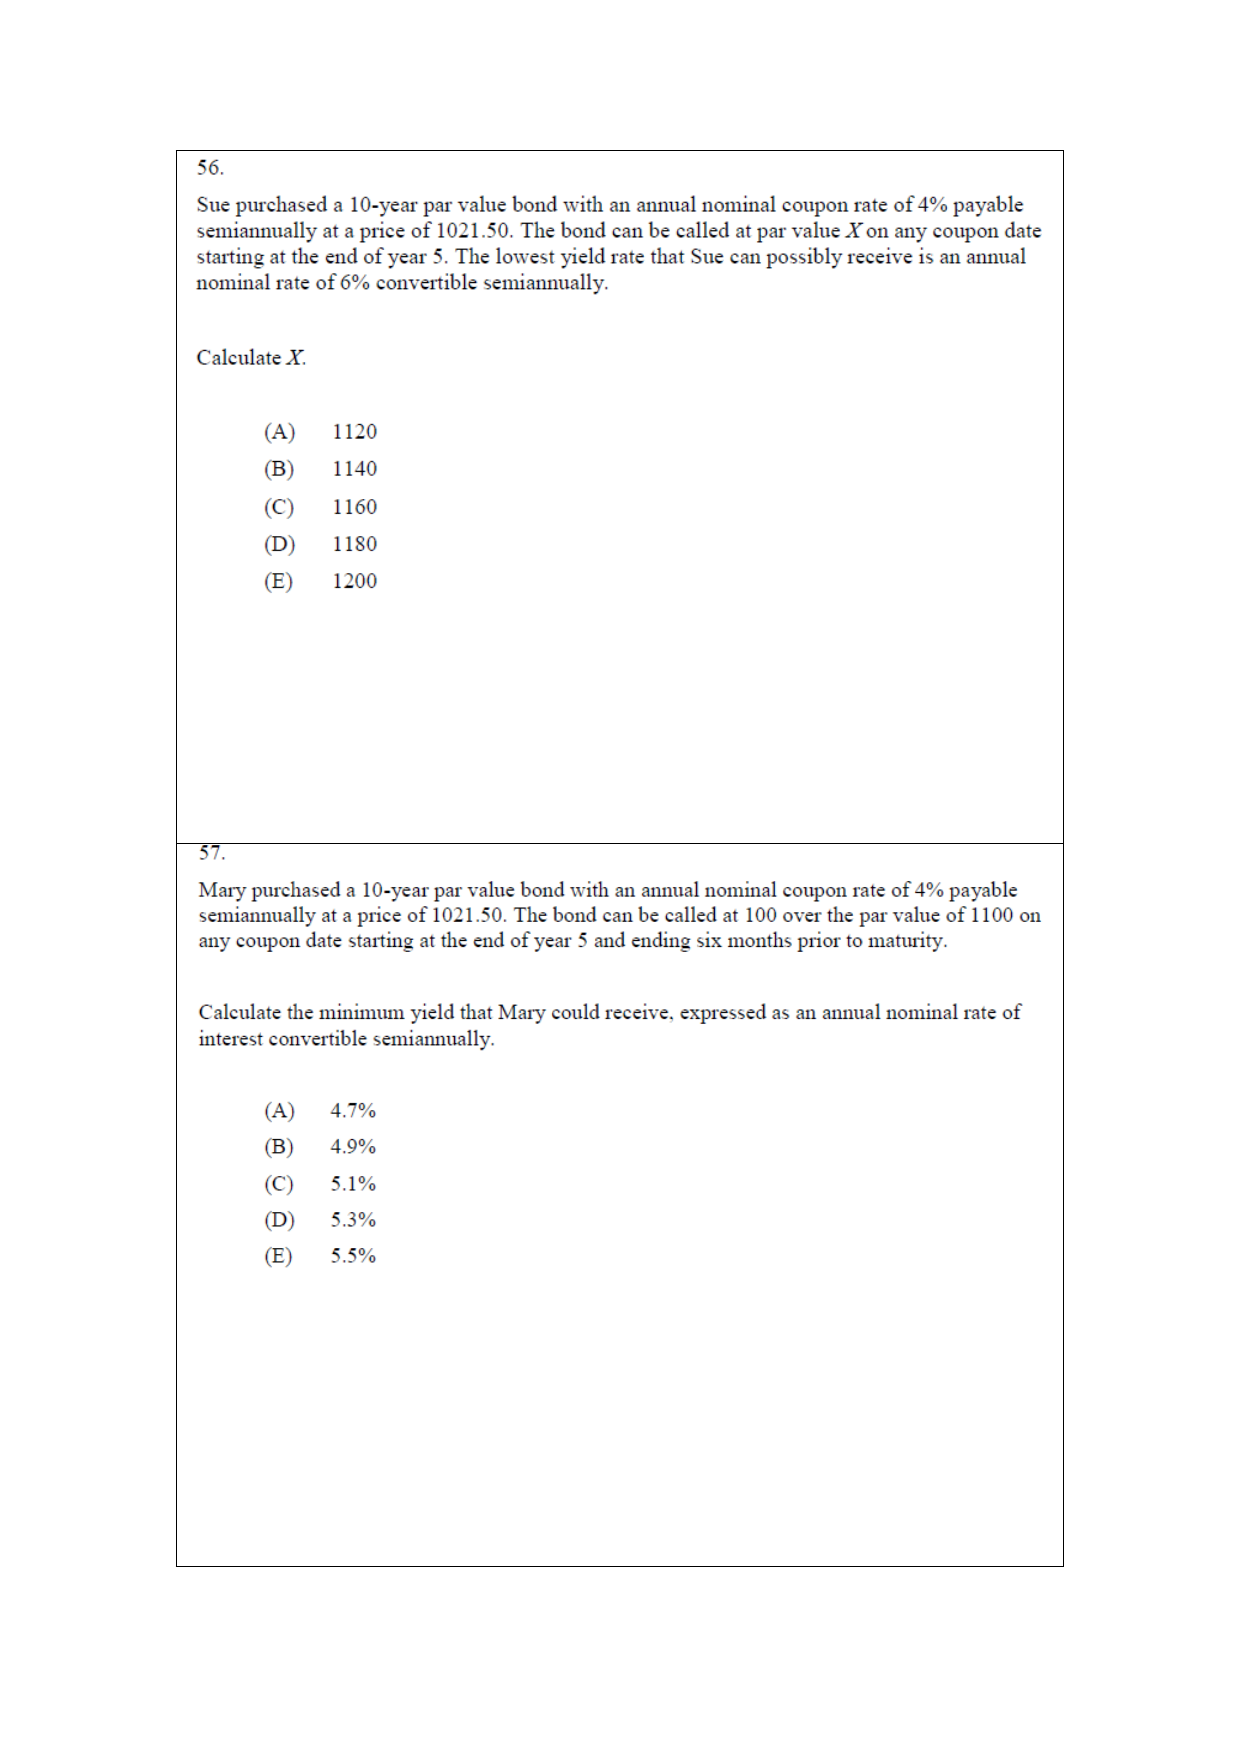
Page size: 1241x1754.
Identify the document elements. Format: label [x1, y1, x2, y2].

picture [188, 151, 1053, 598]
picture [188, 844, 1053, 1271]
table_cell [177, 844, 1063, 1566]
table_header [177, 151, 1063, 843]
